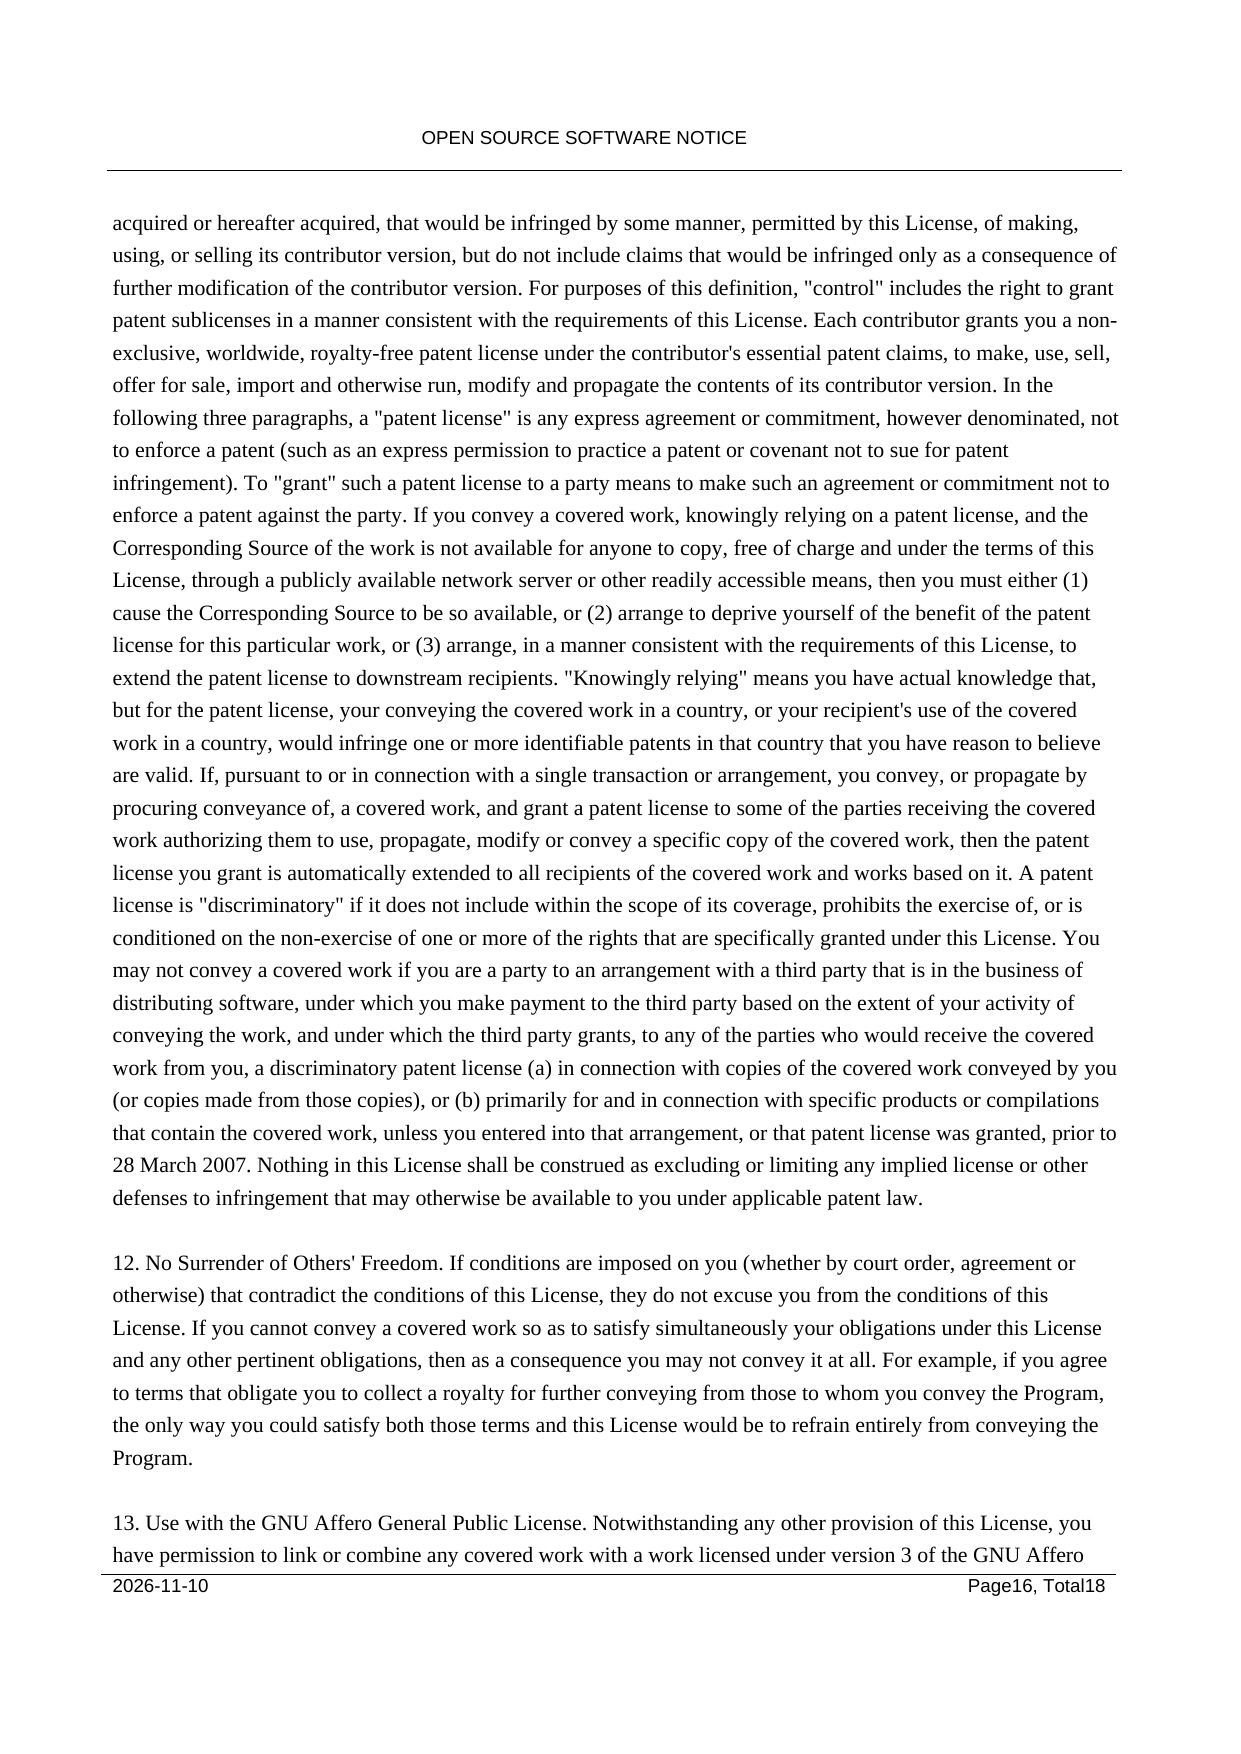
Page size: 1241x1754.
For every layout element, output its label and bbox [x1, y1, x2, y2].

text [112, 206, 1128, 1571]
